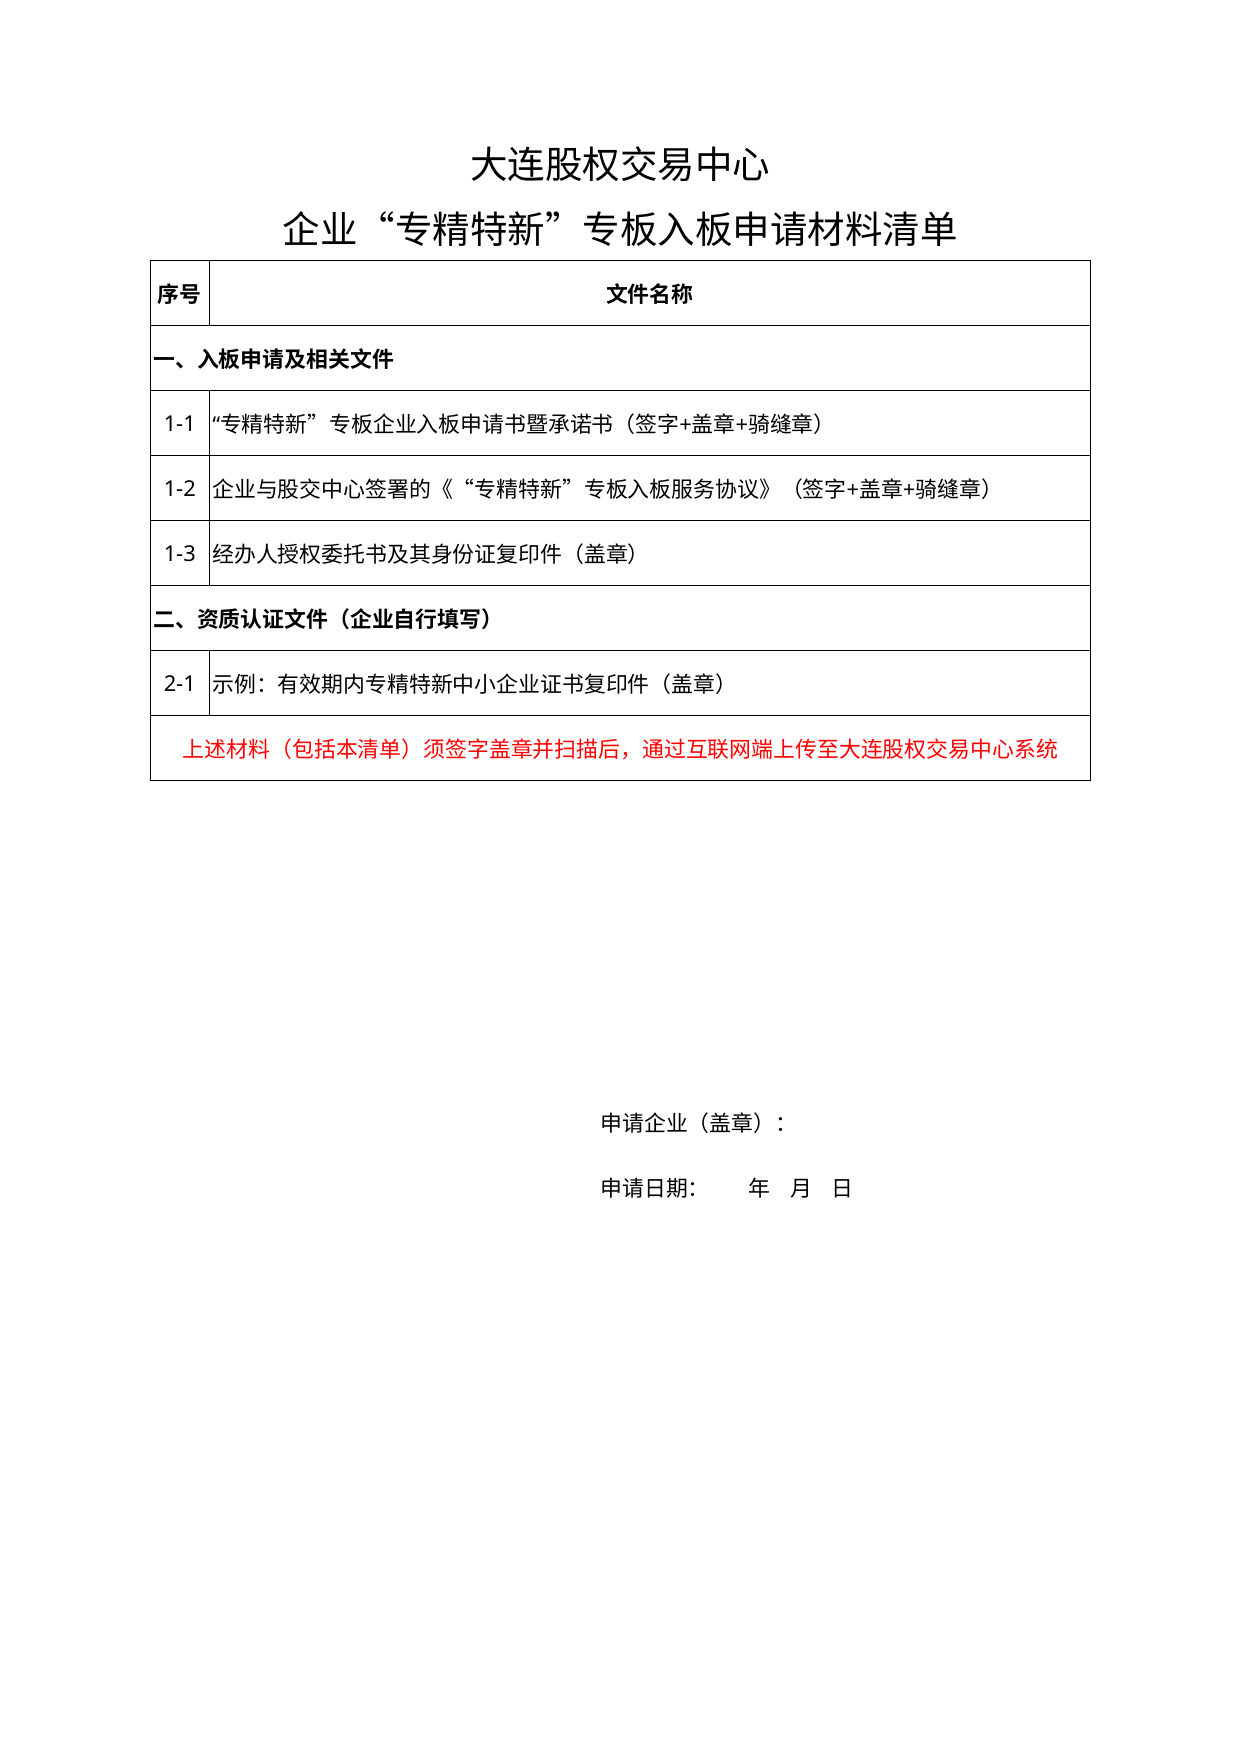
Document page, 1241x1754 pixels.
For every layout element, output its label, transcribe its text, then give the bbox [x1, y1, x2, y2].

table_cell 经办人授权委托书及其身份证复印件（盖章） [210, 521, 1090, 584]
table_cell 二、资质认证文件（企业自行填写） [151, 586, 1090, 649]
table_cell 1-1 [151, 391, 209, 454]
table_cell 2-1 [151, 651, 209, 714]
table_cell 上述材料（包括本清单）须签字盖章并扫描后，通过互联网端上传至大连股权交易中心系统 [151, 716, 1090, 779]
table_cell 示例：有效期内专精特新中小企业证书复印件（盖章） [210, 651, 1090, 714]
table_header 文件名称 [210, 261, 1090, 324]
table_cell 1-2 [151, 456, 209, 519]
table_header 序号 [151, 261, 209, 324]
text 申请企业（盖章）： [112, 1106, 1128, 1138]
table_cell 一、入板申请及相关文件 [151, 326, 1090, 389]
text 企业“专精特新”专板入板申请材料清单 [112, 194, 1128, 259]
text 申请日期： 年 月 日 [112, 1171, 1128, 1203]
table_cell “专精特新”专板企业入板申请书暨承诺书（签字+盖章+骑缝章） [210, 391, 1090, 454]
table_cell 1-3 [151, 521, 209, 584]
table_cell 企业与股交中心签署的《“专精特新”专板入板服务协议》（签字+盖章+骑缝章） [210, 456, 1090, 519]
text 大连股权交易中心 [112, 129, 1128, 194]
